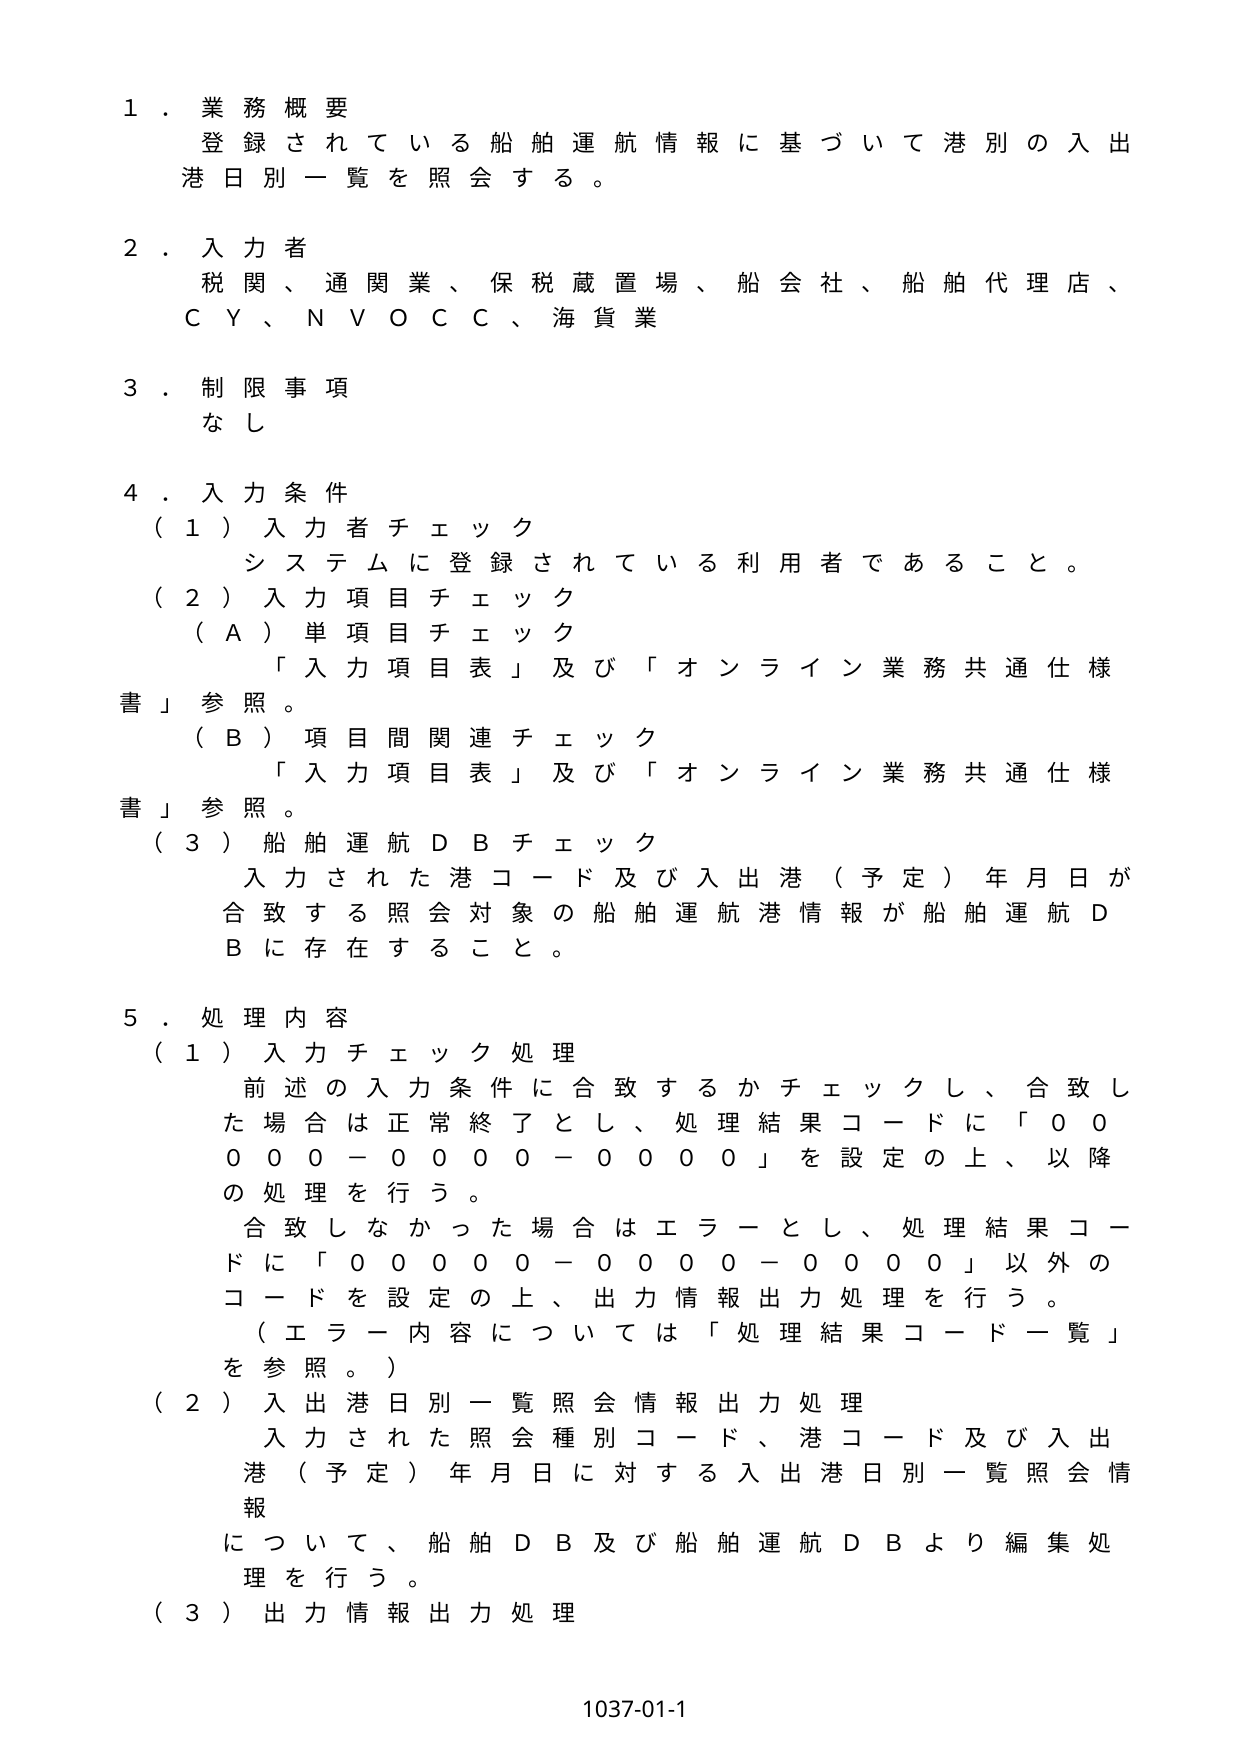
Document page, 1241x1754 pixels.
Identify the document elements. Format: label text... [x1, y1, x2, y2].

text （１）入力者チェック [119, 509, 1150, 544]
text （２）入出港日別一覧照会情報出力処理 [119, 1384, 1150, 1419]
text 前述の入力条件に合致するかチェックし、合致した場合は正常終了とし、処理結果コードに「０００００－００００－００００」を設定の上、以降の処理を行う。 [202, 1069, 1150, 1209]
text １．業務概要 [119, 89, 1150, 124]
text （Ｂ）項目間関連チェック [119, 719, 1150, 754]
text （Ａ）単項目チェック [119, 614, 1150, 649]
text ４．入力条件 [119, 474, 1150, 509]
text （エラー内容については「処理結果コード一覧」を参照。） [202, 1314, 1150, 1384]
text （２）入力項目チェック [119, 579, 1150, 614]
text （３）船舶運航ＤＢチェック [119, 824, 1150, 859]
text なし [119, 404, 1150, 439]
text ５．処理内容 [119, 999, 1150, 1034]
text について、船舶ＤＢ及び船舶運航ＤＢより編集処理を行う。 [202, 1524, 1150, 1594]
text （１）入力チェック処理 [119, 1034, 1150, 1069]
text 「入力項目表」及び「オンライン業務共通仕様書」参照。 [119, 754, 1150, 824]
text 入力された照会種別コード、港コード及び入出港（予定）年月日に対する入出港日別一覧照会情報 [202, 1419, 1150, 1524]
text システムに登録されている利用者であること。 [142, 544, 1150, 579]
text 登録されている船舶運航情報に基づいて港別の入出港日別一覧を照会する。 [161, 124, 1150, 194]
text （３）出力情報出力処理 [119, 1594, 1150, 1629]
text 税関、通関業、保税蔵置場、船会社、船舶代理店、ＣＹ、ＮＶＯＣＣ、海貨業 [166, 264, 1150, 334]
text ２．入力者 [119, 229, 1150, 264]
text 入力された港コード及び入出港（予定）年月日が合致する照会対象の船舶運航港情報が船舶運航ＤＢに存在すること。 [202, 859, 1150, 964]
text 「入力項目表」及び「オンライン業務共通仕様書」参照。 [119, 649, 1150, 719]
text ３．制限事項 [119, 369, 1150, 404]
text 合致しなかった場合はエラーとし、処理結果コードに「０００００－００００－００００」以外のコードを設定の上、出力情報出力処理を行う。 [202, 1209, 1150, 1314]
